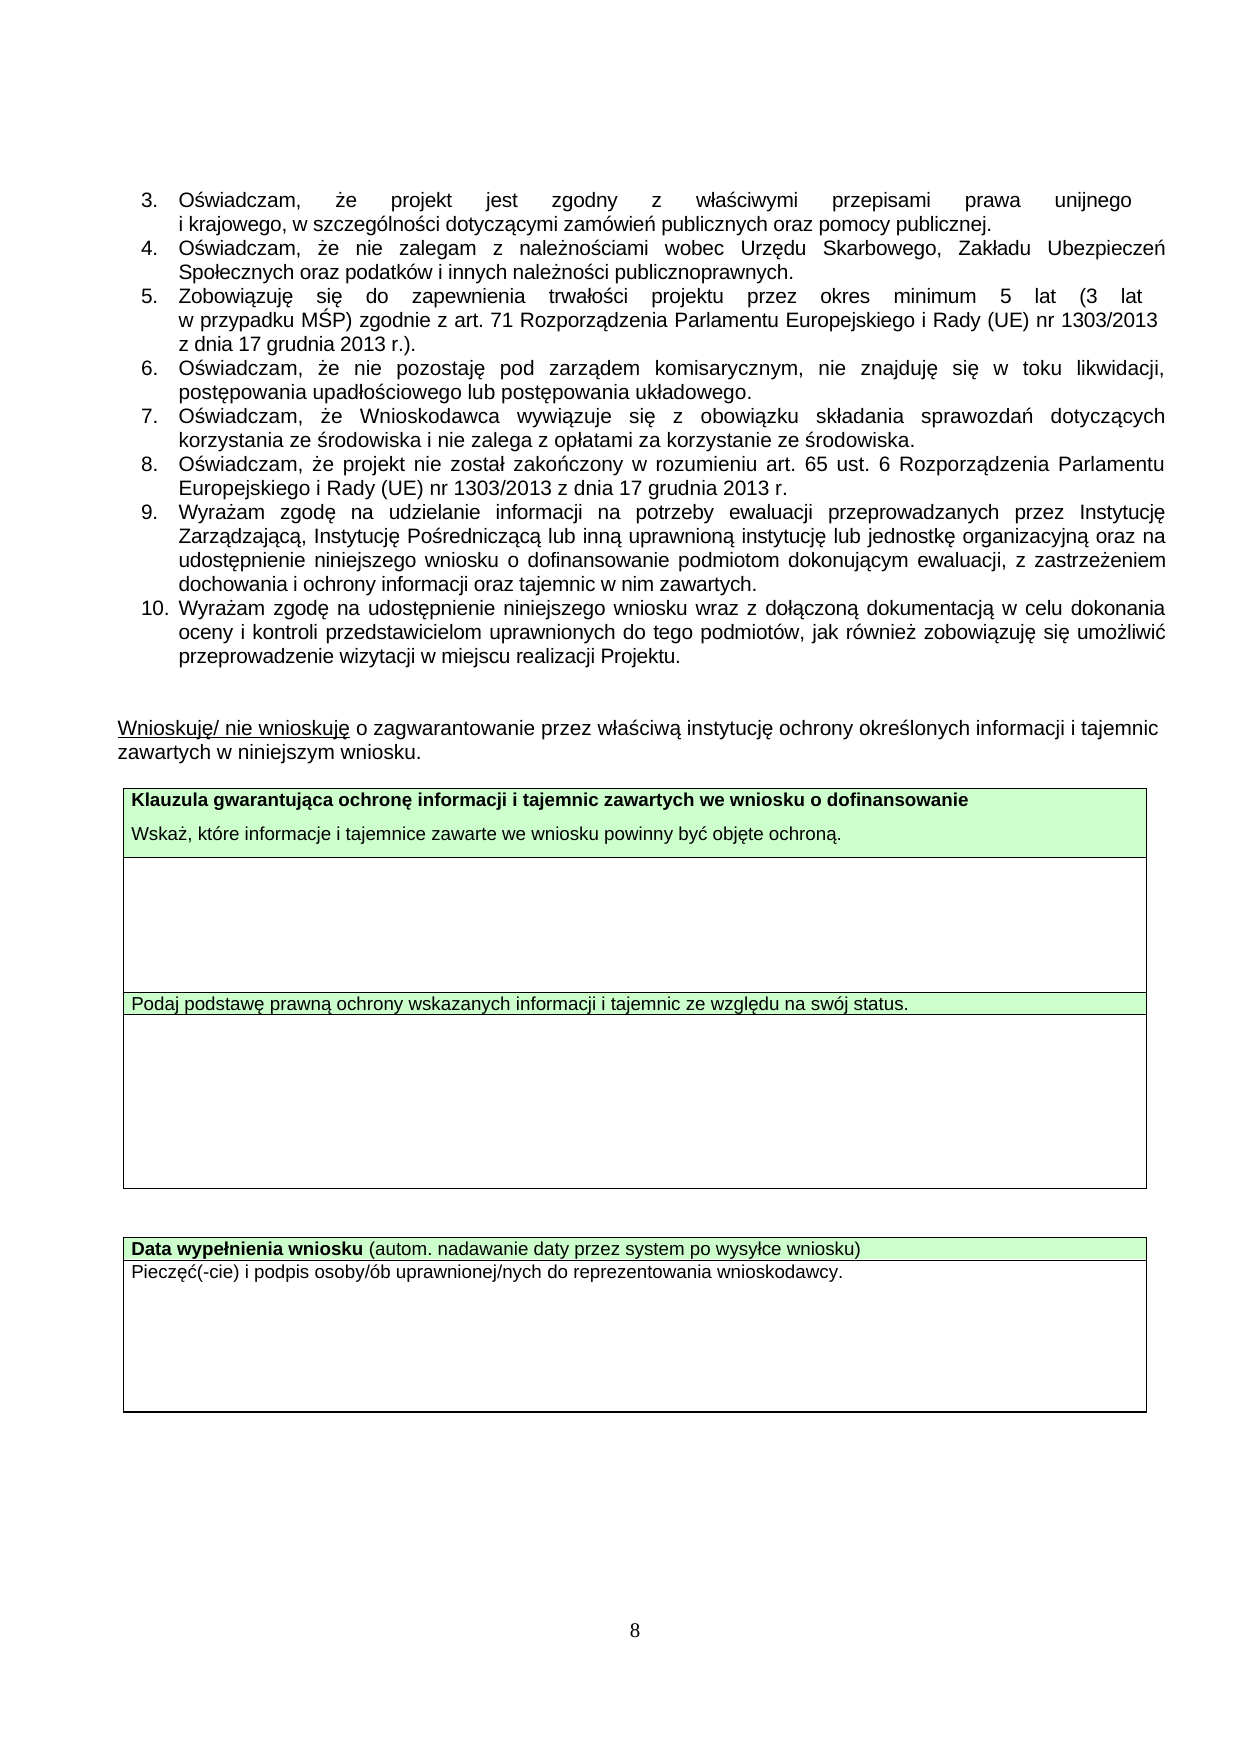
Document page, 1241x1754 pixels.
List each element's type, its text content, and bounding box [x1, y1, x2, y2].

list Oświadczam, że Wnioskodawca wywiązuje się z obowiązku składania sprawozdań dotyczących korzystania ze środowiska i nie zalega z opłatami za korzystanie ze środowiska. [141, 404, 1166, 452]
list Wyrażam zgodę na udzielanie informacji na potrzeby ewaluacji przeprowadzanych przez Instytucję Zarządzającą, Instytucję Pośredniczącą lub inną uprawnioną instytucję lub jednostkę organizacyjną oraz na udostępnienie niniejszego wniosku o dofinansowanie podmiotom dokonującym ewaluacji, z zastrzeżeniem dochowania i ochrony informacji oraz tajemnic w nim zawartych. [141, 500, 1166, 596]
text Wnioskuję/ nie wnioskuję o zagwarantowanie przez właściwą instytucję ochrony określonych informacji i tajemnic zawartych w niniejszym wniosku. [117, 716, 1166, 763]
table_header Data wypełnienia wniosku (autom. nadawanie daty przez system po wysyłce wniosku) [124, 1238, 1146, 1259]
table_cell Podaj podstawę prawną ochrony wskazanych informacji i tajemnic ze względu na swój status. [124, 993, 1146, 1014]
list Wyrażam zgodę na udostępnienie niniejszego wniosku wraz z dołączoną dokumentacją w celu dokonania oceny i kontroli przedstawicielom uprawnionych do tego podmiotów, jak również zobowiązuję się umożliwić przeprowadzenie wizytacji w miejscu realizacji Projektu. [141, 596, 1166, 667]
list Oświadczam, że nie zalegam z należnościami wobec Urzędu Skarbowego, Zakładu Ubezpieczeń Społecznych oraz podatków i innych należności publicznoprawnych. [141, 236, 1166, 284]
table_cell [124, 1015, 1146, 1188]
list Oświadczam, że nie pozostaję pod zarządem komisarycznym, nie znajduję się w toku likwidacji, postępowania upadłościowego lub postępowania układowego. [141, 356, 1166, 404]
list Oświadczam, że projekt nie został zakończony w rozumieniu art. 65 ust. 6 Rozporządzenia Parlamentu Europejskiego i Rady (UE) nr 1303/2013 z dnia 17 grudnia 2013 r. [141, 452, 1166, 500]
table_cell [124, 858, 1146, 992]
list Oświadczam, że projekt jest zgodny z właściwymi przepisami prawa unijnego i krajowego, w szczególności dotyczącymi zamówień publicznych oraz pomocy publicznej. [141, 188, 1166, 236]
table_header Klauzula gwarantująca ochronę informacji i tajemnic zawartych we wniosku o dofinansowanie Wskaż, które informacje i tajemnice zawarte we wniosku powinny być objęte ochroną. [124, 789, 1146, 857]
table_cell Pieczęć(-cie) i podpis osoby/ób uprawnionej/nych do reprezentowania wnioskodawcy. [124, 1261, 1146, 1411]
list Zobowiązuję się do zapewnienia trwałości projektu przez okres minimum 5 lat (3 lat w przypadku MŚP) zgodnie z art. 71 Rozporządzenia Parlamentu Europejskiego i Rady (UE) nr 1303/2013 z dnia 17 grudnia 2013 r.). [141, 284, 1166, 356]
